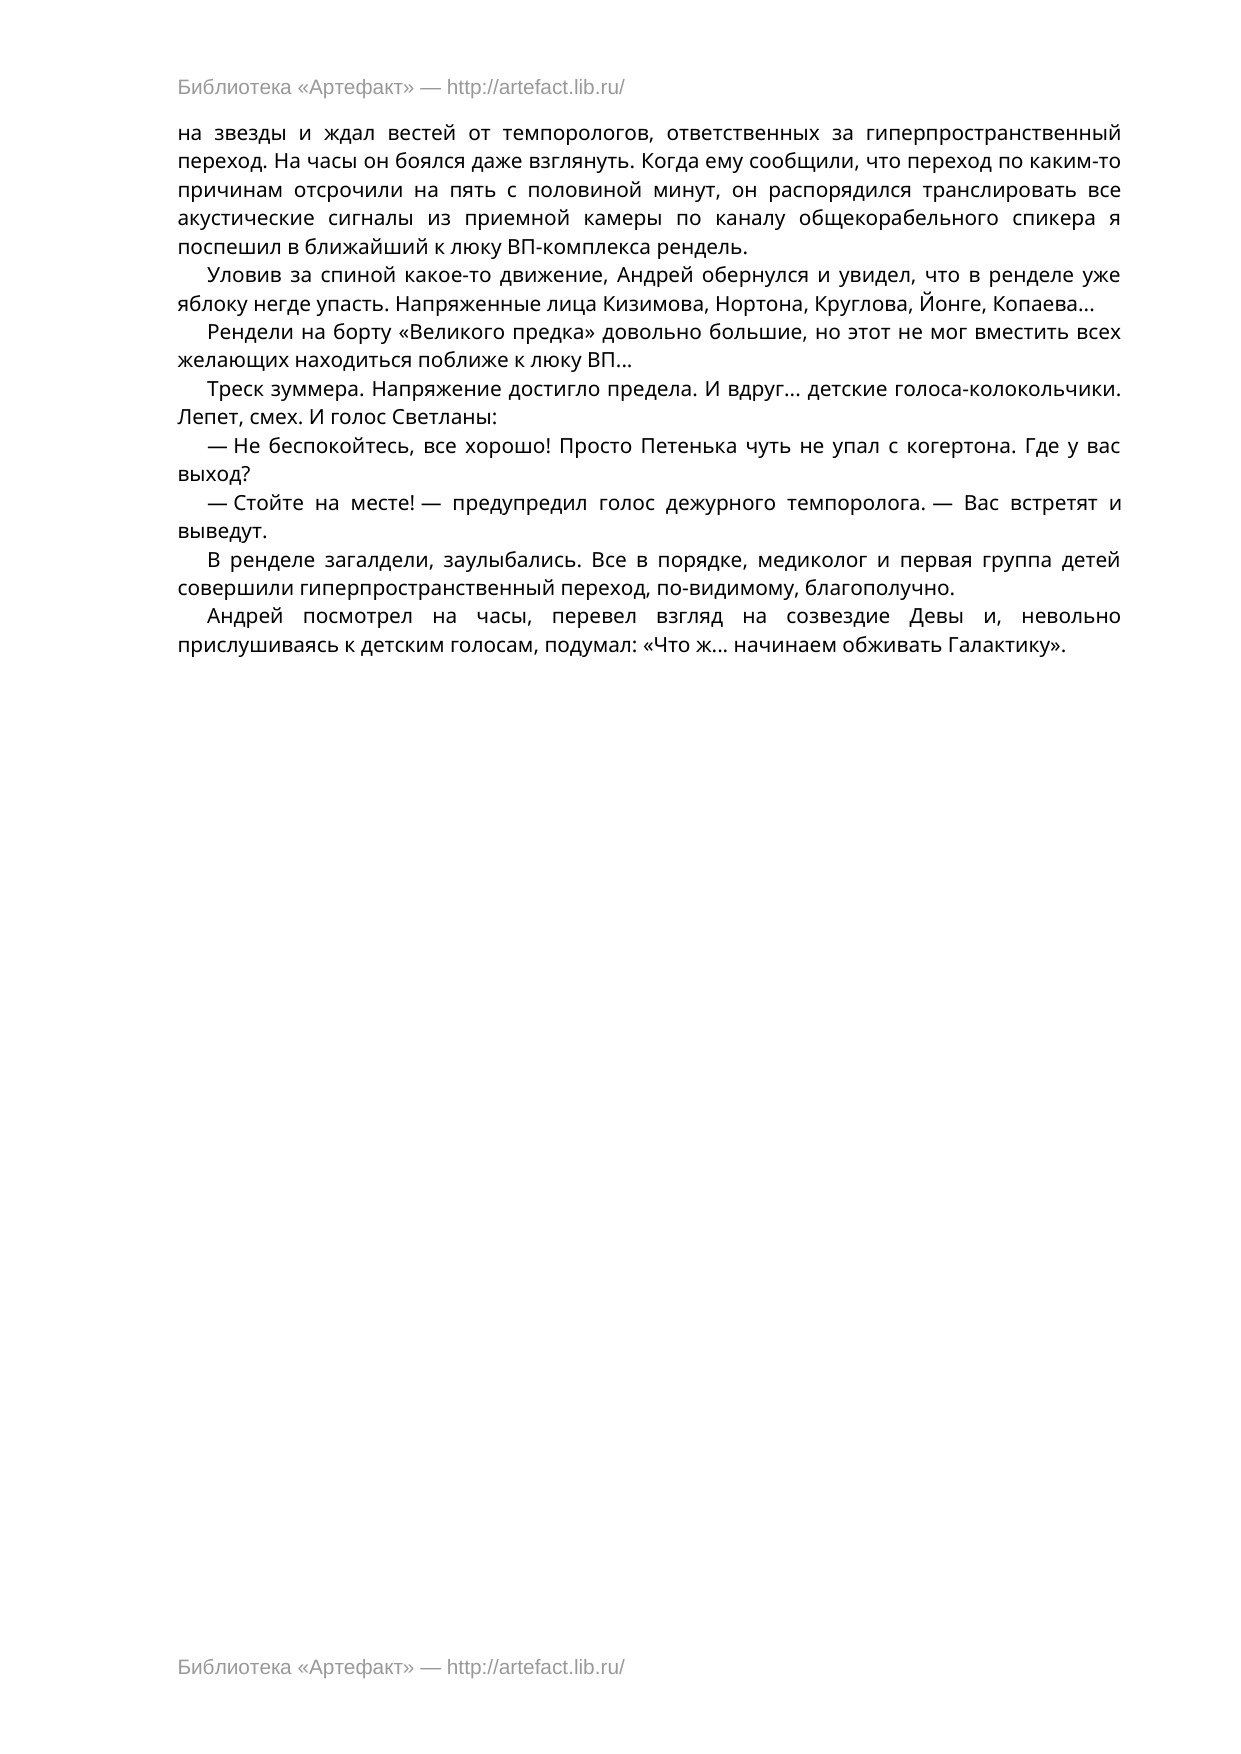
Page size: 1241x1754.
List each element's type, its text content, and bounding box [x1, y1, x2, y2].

text Рендели на борту «Великого предка» довольно большие, но этот не мог вместить всех желающих находиться поближе к люку ВП... [177, 317, 1122, 374]
text — Не беспокойтесь, все хорошо! Просто Петенька чуть не упал с когертона. Где у вас выход? [177, 431, 1122, 488]
text Андрей посмотрел на часы, перевел взгляд на созвездие Девы и, невольно прислушиваясь к детским голосам, подумал: «Что ж... начинаем обживать Галактику». [177, 602, 1122, 658]
text Треск зуммера. Напряжение достигло предела. И вдруг... детские голоса-колокольчики. Лепет, смех. И голос Светланы: [177, 374, 1122, 431]
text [177, 118, 1122, 260]
text — Стойте на месте! — предупредил голос дежурного темпоролога. — Вас встретят и выведут. [177, 488, 1122, 545]
text В ренделе загалдели, заулыбались. Все в порядке, медиколог и первая группа детей совершили гиперпространственный переход, по-видимому, благополучно. [177, 545, 1122, 602]
text Уловив за спиной какое-то движение, Андрей обернулся и увидел, что в ренделе уже яблоку негде упасть. Напряженные лица Кизимова, Нортона, Круглова, Йонге, Копаева... [177, 260, 1122, 317]
